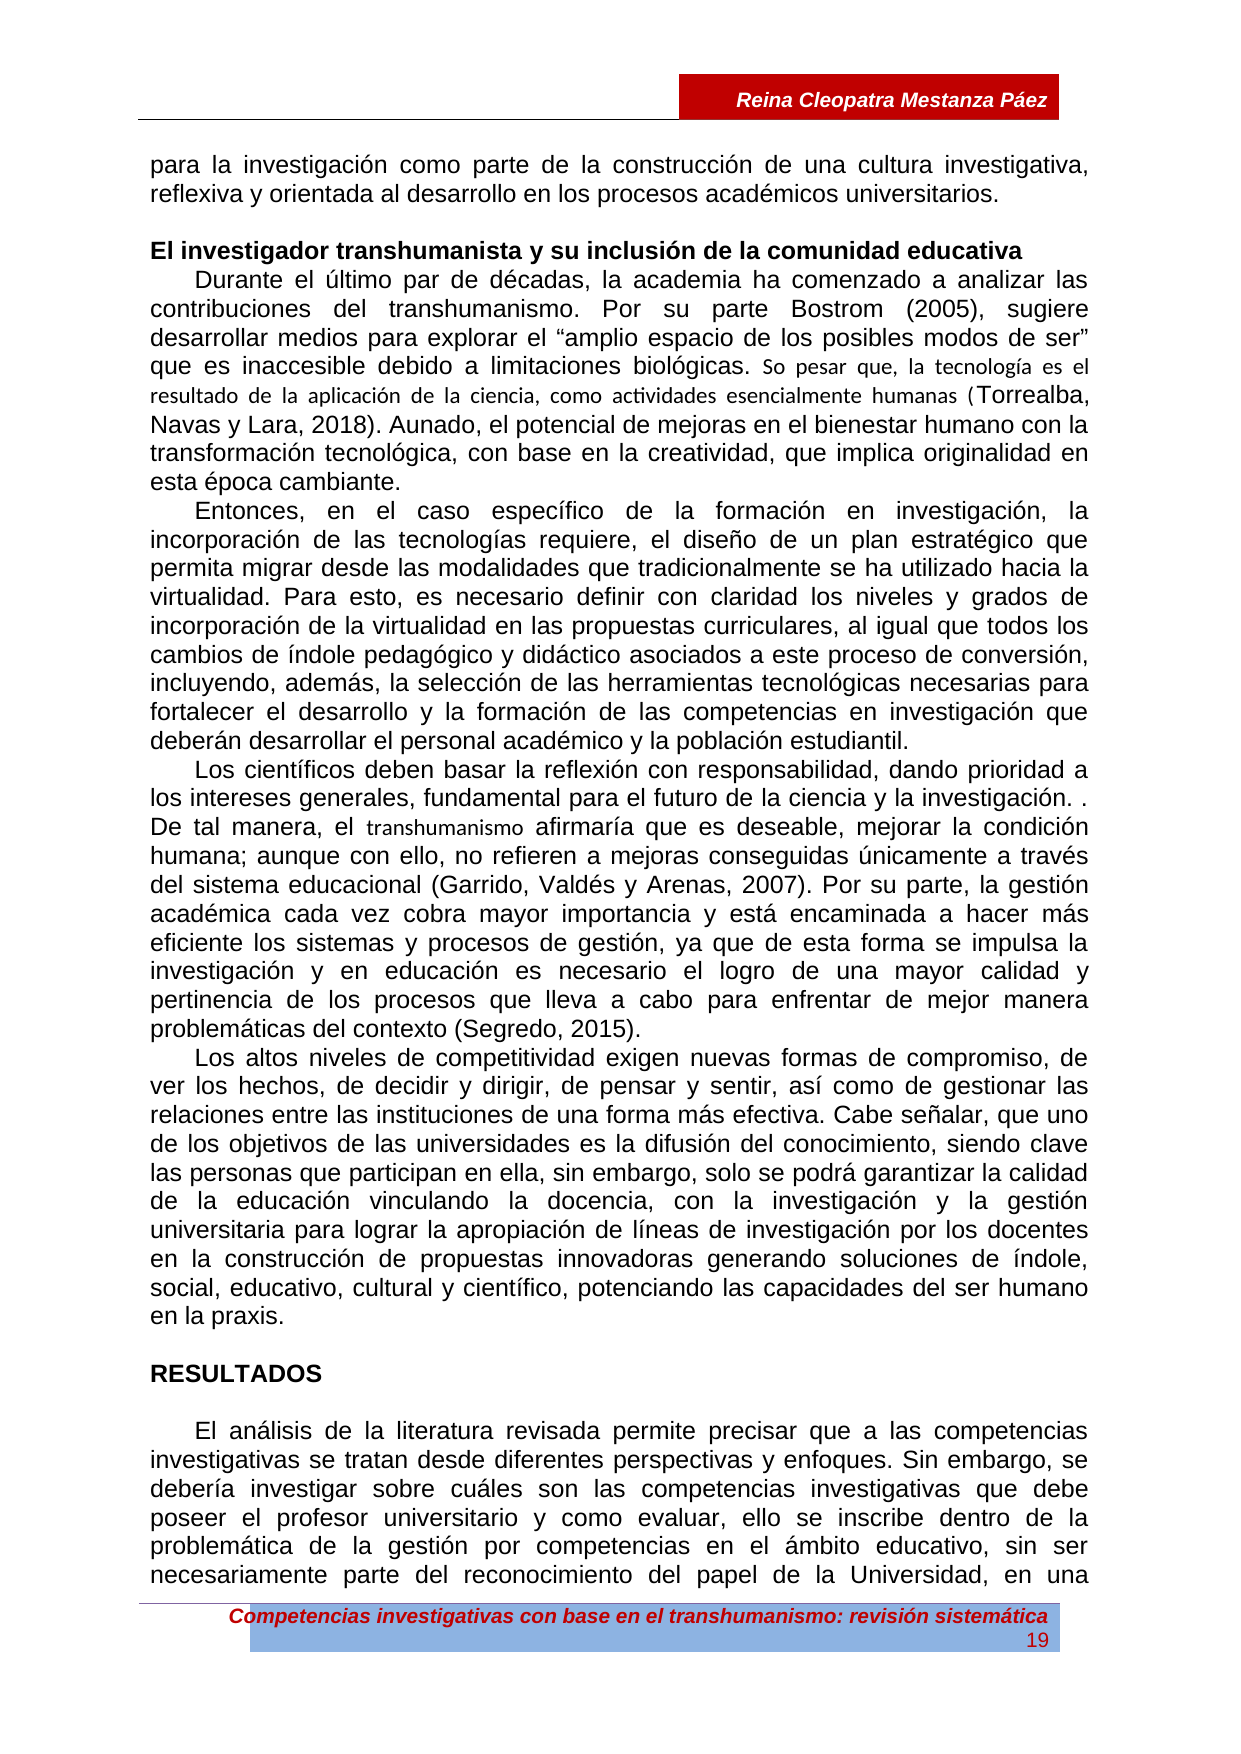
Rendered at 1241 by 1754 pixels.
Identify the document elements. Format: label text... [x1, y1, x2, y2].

text Entonces, en el caso específico de la formación en investigación, la incorporación de las tecnologías requiere, el diseño de un plan estratégico que permita migrar desde las modalidades que tradicionalmente se ha utilizado hacia la virtualidad. Para esto, es necesario definir con claridad los niveles y grados de incorporación de la virtualidad en las propuestas curriculares, al igual que todos los cambios de índole pedagógico y didáctico asociados a este proceso de conversión, incluyendo, además, la selección de las herramientas tecnológicas necesarias para fortalecer el desarrollo y la formación de las competencias en investigación que deberán desarrollar el personal académico y la población estudiantil. [150, 496, 1090, 754]
text El investigador transhumanista y su inclusión de la comunidad educativa [150, 236, 1090, 265]
text Durante el último par de décadas, la academia ha comenzado a analizar las contribuciones del transhumanismo. Por su parte Bostrom (2005), sugiere desarrollar medios para explorar el “amplio espacio de los posibles modos de ser” que es inaccesible debido a limitaciones biológicas. So pesar que, la tecnología es el resultado de la aplicación de la ciencia, como actividades esencialmente humanas (Torrealba, Navas y Lara, 2018). Aunado, el potencial de mejoras en el bienestar humano con la transformación tecnológica, con base en la creatividad, que implica originalidad en esta época cambiante. [150, 265, 1090, 496]
text RESULTADOS [150, 1359, 1090, 1387]
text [150, 1416, 1090, 1589]
text Los científicos deben basar la reflexión con responsabilidad, dando prioridad a los intereses generales, fundamental para el futuro de la ciencia y la investigación. . De tal manera, el transhumanismo afirmaría que es deseable, mejorar la condición humana; aunque con ello, no refieren a mejoras conseguidas únicamente a través del sistema educacional (Garrido, Valdés y Arenas, 2007). Por su parte, la gestión académica cada vez cobra mayor importancia y está encaminada a hacer más eﬁciente los sistemas y procesos de gestión, ya que de esta forma se impulsa la investigación y en educación es necesario el logro de una mayor calidad y pertinencia de los procesos que lleva a cabo para enfrentar de mejor manera problemáticas del contexto (Segredo, 2015). [150, 754, 1090, 1042]
text Los altos niveles de competitividad exigen nuevas formas de compromiso, de ver los hechos, de decidir y dirigir, de pensar y sentir, así como de gestionar las relaciones entre las instituciones de una forma más efectiva. Cabe señalar, que uno de los objetivos de las universidades es la difusión del conocimiento, siendo clave las personas que participan en ella, sin embargo, solo se podrá garantizar la calidad de la educación vinculando la docencia, con la investigación y la gestión universitaria para lograr la apropiación de líneas de investigación por los docentes en la construcción de propuestas innovadoras generando soluciones de índole, social, educativo, cultural y científico, potenciando las capacidades del ser humano en la praxis. [150, 1042, 1090, 1330]
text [150, 150, 1090, 207]
